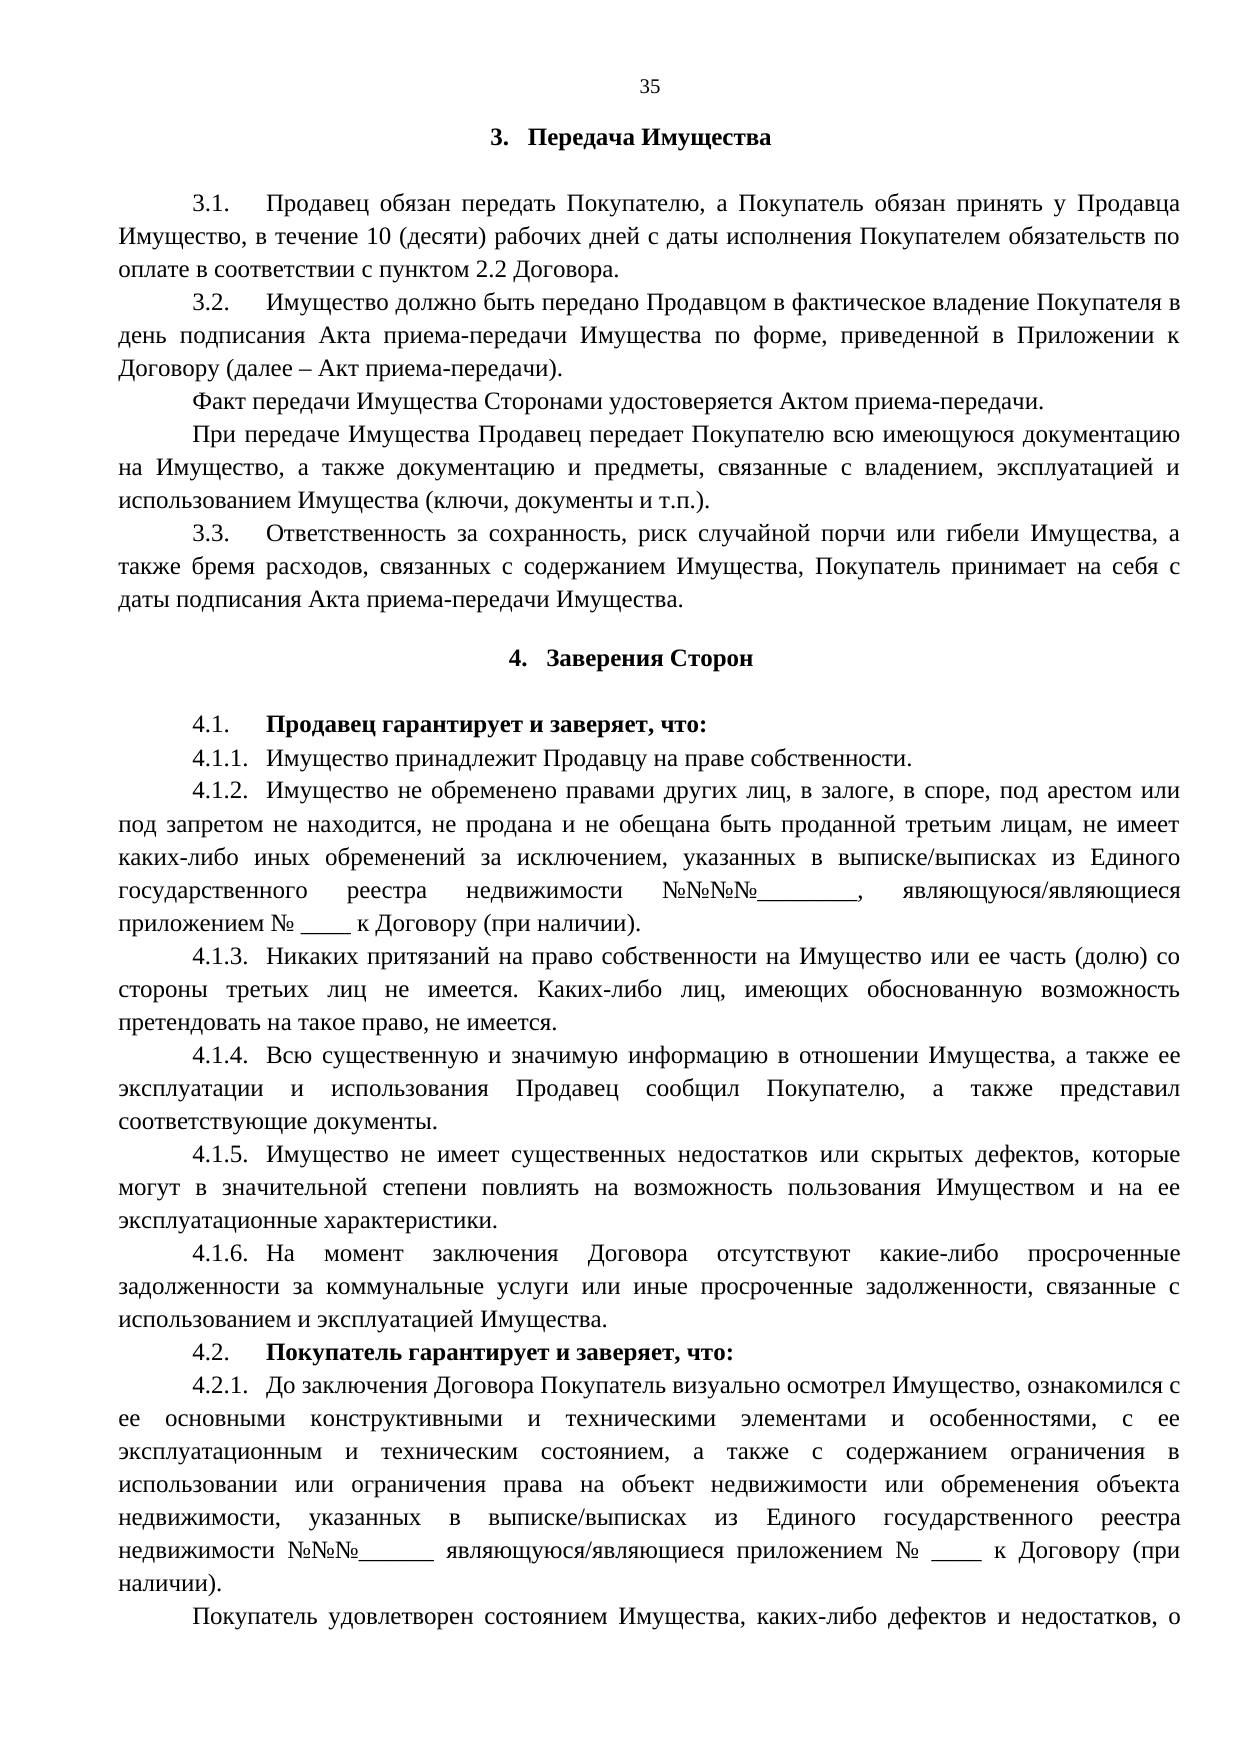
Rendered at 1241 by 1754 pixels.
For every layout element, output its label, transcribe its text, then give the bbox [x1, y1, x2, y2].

list На момент заключения Договора отсутствуют какие-либо просроченные задолженности за коммунальные услуги или иные просроченные задолженности, связанные с использованием и эксплуатацией Имущества. [118, 1238, 1181, 1333]
list Имущество не обременено правами других лиц, в залоге, в споре, под арестом или под запретом не находится, не продана и не обещана быть проданной третьим лицам, не имеет каких-либо иных обременений за исключением, указанных в выписке/выписках из Единого государственного реестра недвижимости №№№№________, являющуюся/являющиеся приложением № ____ к Договору (при наличии). [118, 776, 1181, 936]
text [118, 1601, 1182, 1630]
list Продавец гарантирует и заверяет, что: [118, 709, 1181, 738]
list Продавец обязан передать Покупателю, а Покупатель обязан принять у Продавца Имущество, в течение 10 (десяти) рабочих дней с даты исполнения Покупателем обязательств по оплате в соответствии с пунктом 2.2 Договора. [118, 188, 1181, 283]
list Имущество должно быть передано Продавцом в фактическое владение Покупателя в день подписания Акта приема-передачи Имущества по форме, приведенной в Приложении к Договору (далее – Акт приема-передачи). [118, 287, 1181, 382]
text Факт передачи Имущества Сторонами удостоверяется Актом приема-передачи. [118, 386, 1181, 415]
list Имущество принадлежит Продавцу на праве собственности. [118, 743, 1181, 771]
list Никаких притязаний на право собственности на Имущество или ее часть (долю) со стороны третьих лиц не имеется. Каких-либо лиц, имеющих обоснованную возможность претендовать на такое право, не имеется. [118, 941, 1181, 1036]
text При передаче Имущества Продавец передает Покупателю всю имеющуюся документацию на Имущество, а также документацию и предметы, связанные с владением, эксплуатацией и использованием Имущества (ключи, документы и т.п.). [118, 419, 1181, 514]
list Заверения Сторон [81, 643, 1181, 672]
list Покупатель гарантирует и заверяет, что: [118, 1337, 1181, 1366]
list Имущество не имеет существенных недостатков или скрытых дефектов, которые могут в значительной степени повлиять на возможность пользования Имуществом и на ее эксплуатационные характеристики. [118, 1139, 1181, 1234]
list Передача Имущества [81, 122, 1181, 151]
list Всю существенную и значимую информацию в отношении Имущества, а также ее эксплуатации и использования Продавец сообщил Покупателю, а также представил соответствующие документы. [118, 1040, 1181, 1134]
list До заключения Договора Покупатель визуально осмотрел Имущество, ознакомился с ее основными конструктивными и техническими элементами и особенностями, с ее эксплуатационным и техническим состоянием, а также с содержанием ограничения в использовании или ограничения права на объект недвижимости или обременения объекта недвижимости, указанных в выписке/выписках из Единого государственного реестра недвижимости №№№______ являющуюся/являющиеся приложением № ____ к Договору (при наличии). [118, 1370, 1181, 1597]
list Ответственность за сохранность, риск случайной порчи или гибели Имущества, а также бремя расходов, связанных с содержанием Имущества, Покупатель принимает на себя с даты подписания Акта приема-передачи Имущества. [118, 518, 1181, 613]
